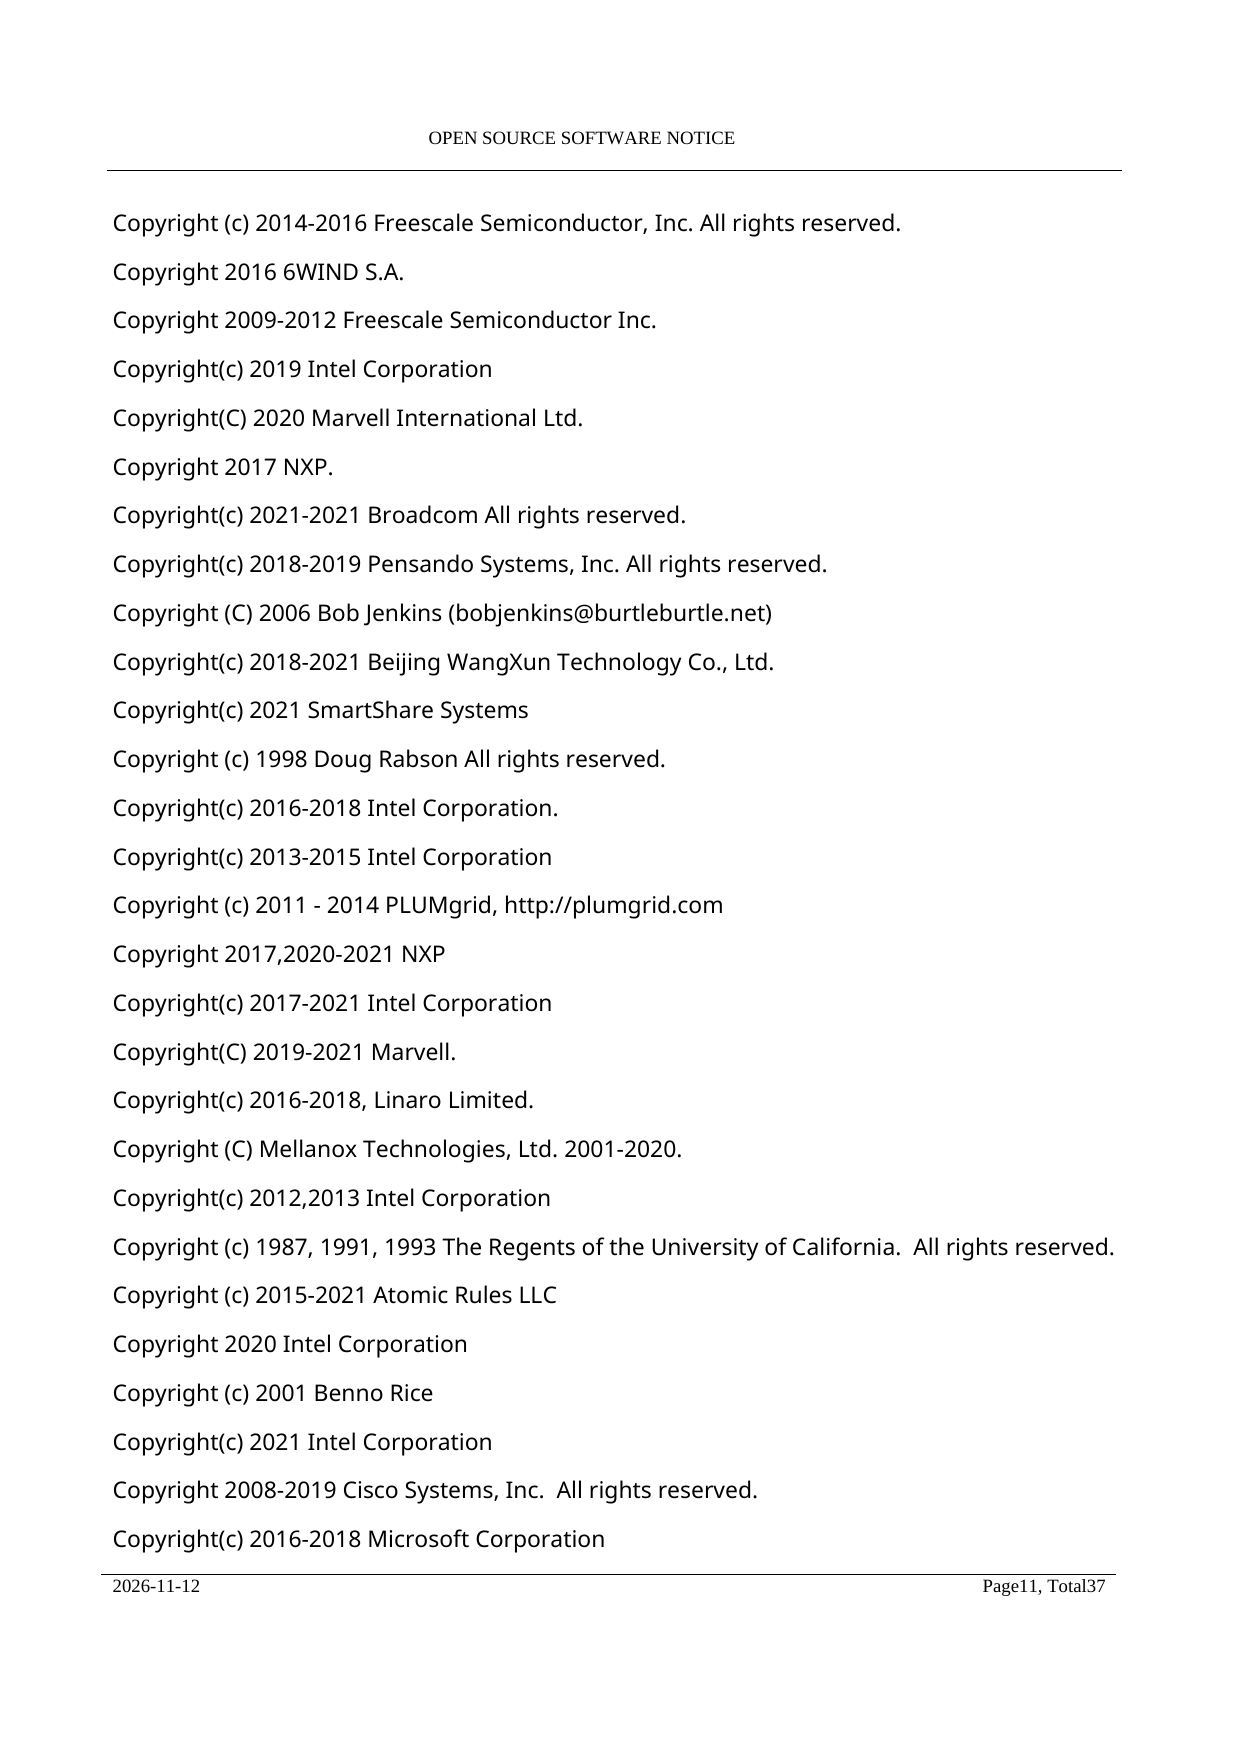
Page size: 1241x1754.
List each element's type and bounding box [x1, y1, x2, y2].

text [112, 206, 1128, 1555]
